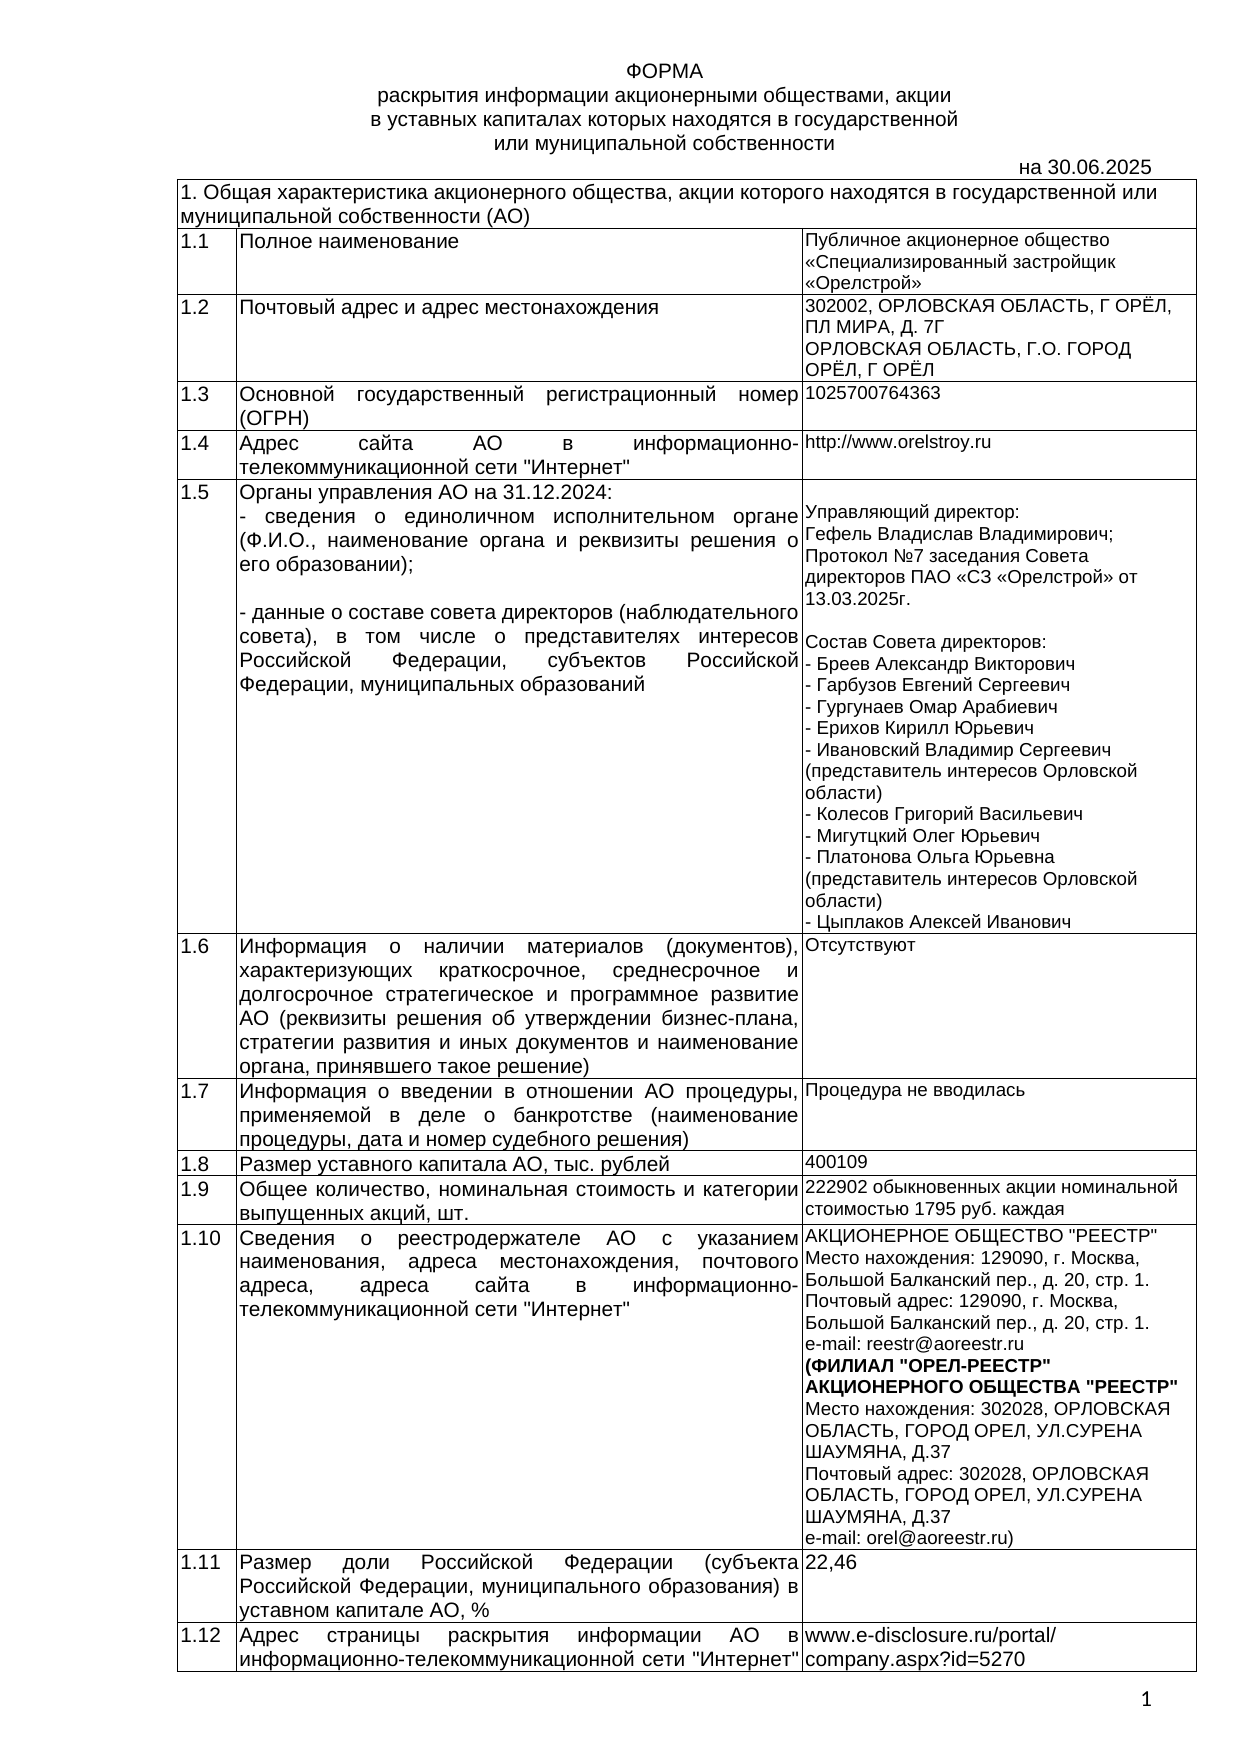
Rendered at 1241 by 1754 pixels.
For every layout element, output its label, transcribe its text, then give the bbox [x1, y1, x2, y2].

table_cell 1.11 [178, 1550, 236, 1622]
table_cell http://www.orelstroy.ru [803, 431, 1196, 479]
table_cell Отсутствуют [803, 934, 1196, 1077]
table_cell Полное наименование [237, 229, 802, 293]
text ФОРМА [177, 59, 1152, 83]
table_cell Почтовый адрес и адрес местонахождения [237, 295, 802, 381]
table_cell Сведения о реестродержателе АО с указанием наименования, адреса местонахождения, почтового адреса, адреса сайта в информационно-телекоммуникационной сети "Интернет" [237, 1225, 802, 1549]
table_cell 1.4 [178, 431, 236, 479]
table_cell Публичное акционерное общество «Специализированный застройщик «Орелстрой» [803, 229, 1196, 293]
table_cell Органы управления АО на 31.12.2024: - сведения о единоличном исполнительном органе (Ф.И.О., наименование органа и реквизиты решения о его образовании); - данные о составе совета директоров (наблюдательного совета), в том числе о представителях интересов Российской Федерации, субъектов Российской Федерации, муниципальных образований [237, 480, 802, 933]
table_cell 1.10 [178, 1225, 236, 1549]
table_cell Информация о введении в отношении АО процедуры, применяемой в деле о банкротстве (наименование процедуры, дата и номер судебного решения) [237, 1079, 802, 1150]
table_cell 1.1 [178, 229, 236, 293]
table_cell 1025700764363 [803, 382, 1196, 430]
table_cell 1.9 [178, 1176, 236, 1224]
table_cell Процедура не вводилась [803, 1079, 1196, 1150]
text в уставных капиталах которых находятся в государственной [177, 107, 1152, 131]
table_cell АКЦИОНЕРНОЕ ОБЩЕСТВО "РЕЕСТР" Место нахождения: 129090, г. Москва, Большой Балканский пер., д. 20, стр. 1. Почтовый адрес: 129090, г. Москва, Большой Балканский пер., д. 20, стр. 1. e-mail: reestr@aoreestr.ru (ФИЛИАЛ "ОРЕЛ-РЕЕСТР" АКЦИОНЕРНОГО ОБЩЕСТВА "РЕЕСТР" Место нахождения: 302028, ОРЛОВСКАЯ ОБЛАСТЬ, ГОРОД ОРЕЛ, УЛ.СУРЕНА ШАУМЯНА, Д.37 Почтовый адрес: 302028, ОРЛОВСКАЯ ОБЛАСТЬ, ГОРОД ОРЕЛ, УЛ.СУРЕНА ШАУМЯНА, Д.37 e-mail: orel@aoreestr.ru) [803, 1225, 1196, 1549]
text на 30.06.2025 [177, 155, 1152, 179]
table_cell Размер доли Российской Федерации (субъекта Российской Федерации, муниципального образования) в уставном капитале АО, % [237, 1550, 802, 1622]
table_header 1. Общая характеристика акционерного общества, акции которого находятся в государственной или муниципальной собственности (АО) [178, 180, 1196, 228]
table_cell Общее количество, номинальная стоимость и категории выпущенных акций, шт. [237, 1176, 802, 1224]
table_cell 222902 обыкновенных акции номинальной стоимостью 1795 руб. каждая [803, 1176, 1196, 1224]
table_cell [803, 1623, 1196, 1671]
table_cell Информация о наличии материалов (документов), характеризующих краткосрочное, среднесрочное и долгосрочное стратегическое и программное развитие АО (реквизиты решения об утверждении бизнес-плана, стратегии развития и иных документов и наименование органа, принявшего такое решение) [237, 934, 802, 1077]
text или муниципальной собственности [177, 131, 1152, 155]
table_cell Управляющий директор: Гефель Владислав Владимирович; Протокол №7 заседания Совета директоров ПАО «СЗ «Орелстрой» от 13.03.2025г. Состав Совета директоров: - Бреев Александр Викторович - Гарбузов Евгений Сергеевич - Гургунаев Омар Арабиевич - Ерихов Кирилл Юрьевич - Ивановский Владимир Сергеевич (представитель интересов Орловской области) - Колесов Григорий Васильевич - Мигутцкий Олег Юрьевич - Платонова Ольга Юрьевна (представитель интересов Орловской области) - Цыплаков Алексей Иванович [803, 480, 1196, 933]
table_cell 400109 [803, 1151, 1196, 1175]
table_cell 1.5 [178, 480, 236, 933]
table_cell 1.8 [178, 1151, 236, 1175]
table_cell 1.2 [178, 295, 236, 381]
table_cell 302002, ОРЛОВСКАЯ ОБЛАСТЬ, Г ОРЁЛ, ПЛ МИРА, Д. 7Г ОРЛОВСКАЯ ОБЛАСТЬ, Г.О. ГОРОД ОРЁЛ, Г ОРЁЛ [803, 295, 1196, 381]
table_cell 1.3 [178, 382, 236, 430]
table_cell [237, 1623, 802, 1671]
table_cell Размер уставного капитала АО, тыс. рублей [237, 1151, 802, 1175]
table_cell 22,46 [803, 1550, 1196, 1622]
table_cell 1.12 [178, 1623, 236, 1671]
text раскрытия информации акционерными обществами, акции [177, 83, 1152, 107]
table_cell 1.7 [178, 1079, 236, 1150]
table_cell Основной государственный регистрационный номер (ОГРН) [237, 382, 802, 430]
table_cell Адрес сайта АО в информационно-телекоммуникационной сети "Интернет" [237, 431, 802, 479]
table_cell 1.6 [178, 934, 236, 1077]
